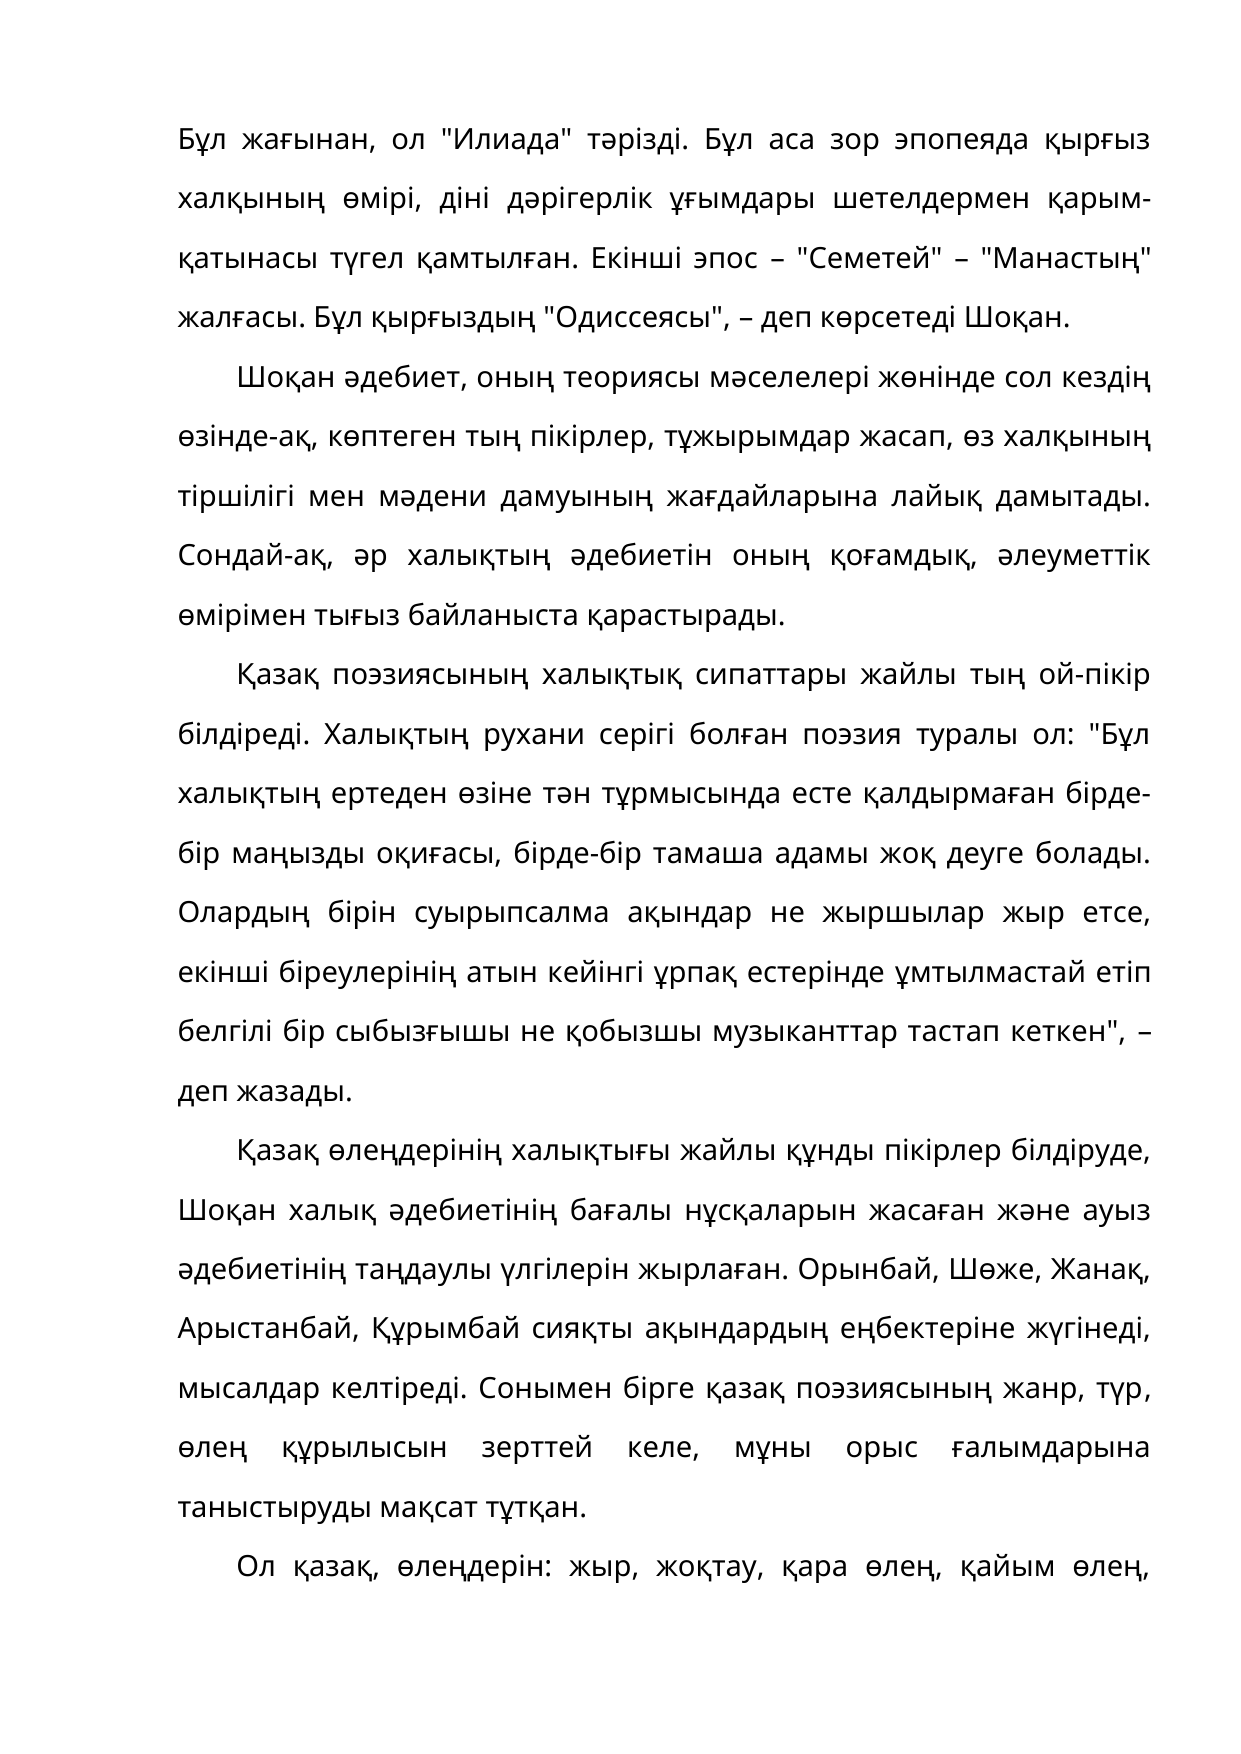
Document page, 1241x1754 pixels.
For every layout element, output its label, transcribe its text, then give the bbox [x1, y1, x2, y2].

text Қазақ поэзиясының халықтық сипаттары жайлы тың ой-пікір білдіреді. Халықтың рухани серігі болған поэзия туралы ол: "Бұл халықтың ертеден өзіне тән тұрмысында есте қалдырмаған бірде-бір маңызды оқиғасы, бірде-бір тамаша адамы жоқ деуге болады. Олардың бірін суырыпсалма ақындар не жыршылар жыр етсе, екінші біреулерінің атын кейінгі ұрпақ естерінде ұмтылмастай етіп белгілі бір сыбызғышы не қобызшы музыканттар тастап кеткен", – деп жазады. [177, 653, 1152, 1109]
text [177, 118, 1152, 336]
text Қазақ өлеңдерінің халықтығы жайлы құнды пікірлер білдіруде, Шоқан халық әдебиетінің бағалы нұсқаларын жасаған және ауыз әдебиетінің таңдаулы үлгілерін жырлаған. Орынбай, Шөже, Жанақ, Арыстанбай, Құрымбай сияқты ақындардың еңбектеріне жүгінеді, мысалдар келтіреді. Сонымен бірге қазақ поэзиясының жанр, түр, өлең құрылысын зерттей келе, мұны орыс ғалымдарына таныстыруды мақсат тұтқан. [177, 1129, 1152, 1526]
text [177, 1546, 1152, 1585]
text Шоқан әдебиет, оның теориясы мәселелері жөнінде сол кездің өзінде-ақ, көптеген тың пікірлер, тұжырымдар жасап, өз халқының тіршілігі мен мәдени дамуының жағдайларына лайық дамытады. Сондай-ақ, әр халықтың әдебиетін оның қоғамдық, әлеуметтік өмірімен тығыз байланыста қарастырады. [177, 356, 1152, 634]
